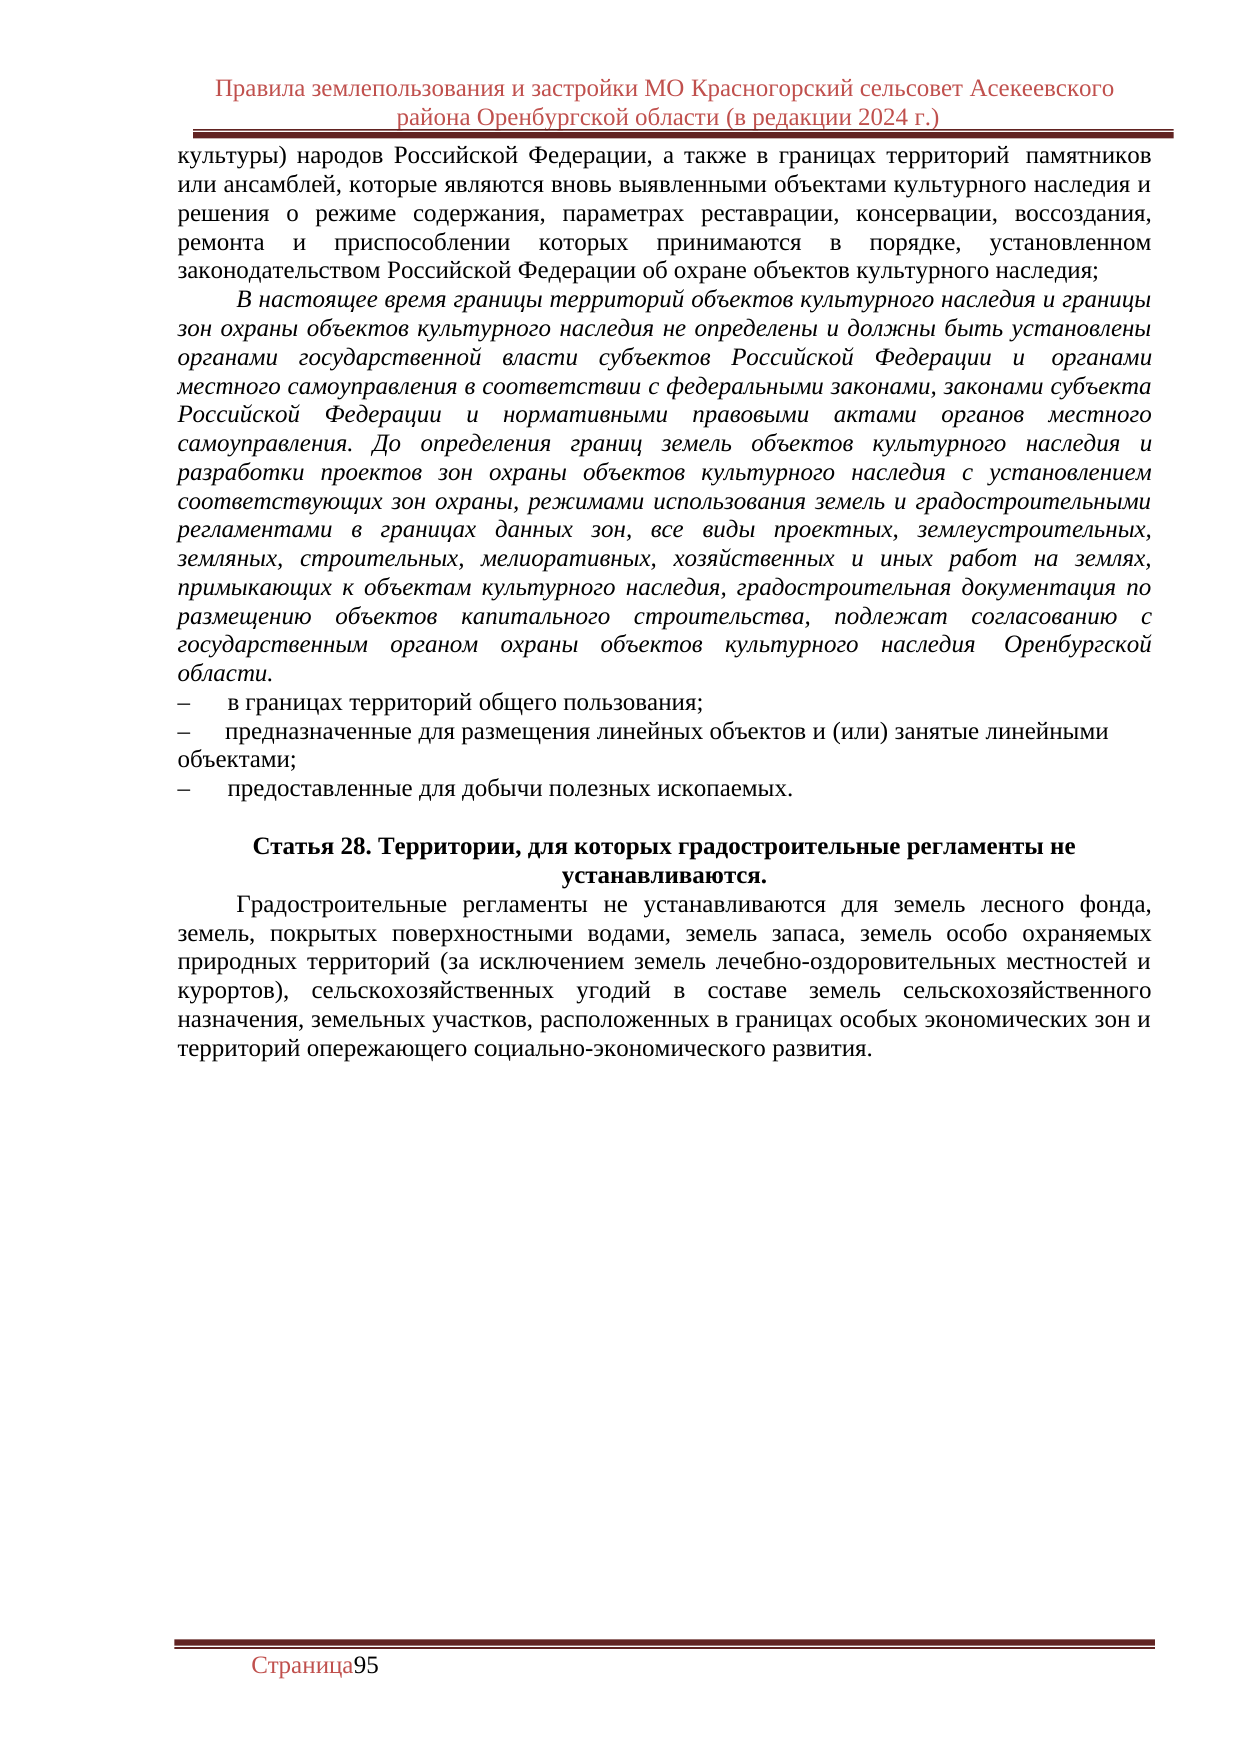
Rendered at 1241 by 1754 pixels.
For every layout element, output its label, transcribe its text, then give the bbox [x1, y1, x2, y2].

text культуры) народов Российской Федерации, а также в границах территорий памятников или ансамблей, которые являются вновь выявленными объектами культурного наследия и решения о режиме содержания, параметрах реставрации, консервации, воссоздания, ремонта и приспособлении которых принимаются в порядке, установленном законодательством Российской Федерации об охране объектов культурного наследия; [177, 141, 1152, 284]
list предназначенные для размещения линейных объектов и (или) занятые линейными объектами; [177, 716, 1152, 773]
subtitle Статья 28. Территории, для которых градостроительные регламенты не устанавливаются. [252, 831, 1076, 889]
list в границах территорий общего пользования; [177, 687, 1167, 716]
list предоставленные для добычи полезных ископаемых. [177, 773, 1167, 802]
text Градостроительные регламенты не устанавливаются для земель лесного фонда, земель, покрытых поверхностными водами, земель запаса, земель особо охраняемых природных территорий (за исключением земель лечебно-оздоровительных местностей и курортов), сельскохозяйственных угодий в составе земель сельскохозяйственного назначения, земельных участков, расположенных в границах особых экономических зон и территорий опережающего социально-экономического развития. [177, 889, 1152, 1061]
text В настоящее время границы территорий объектов культурного наследия и границы зон охраны объектов культурного наследия не определены и должны быть установлены органами государственной власти субъектов Российской Федерации и органами местного самоуправления в соответствии с федеральными законами, законами субъекта Российской Федерации и нормативными правовыми актами органов местного самоуправления. До определения границ земель объектов культурного наследия и разработки проектов зон охраны объектов культурного наследия с установлением соответствующих зон охраны, режимами использования земель и градостроительными регламентами в границах данных зон, все виды проектных, землеустроительных, земляных, строительных, мелиоративных, хозяйственных и иных работ на землях, примыкающих к объектам культурного наследия, градостроительная документация по размещению объектов капитального строительства, подлежат согласованию с государственным органом охраны объектов культурного наследия Оренбургской области. [177, 284, 1152, 687]
